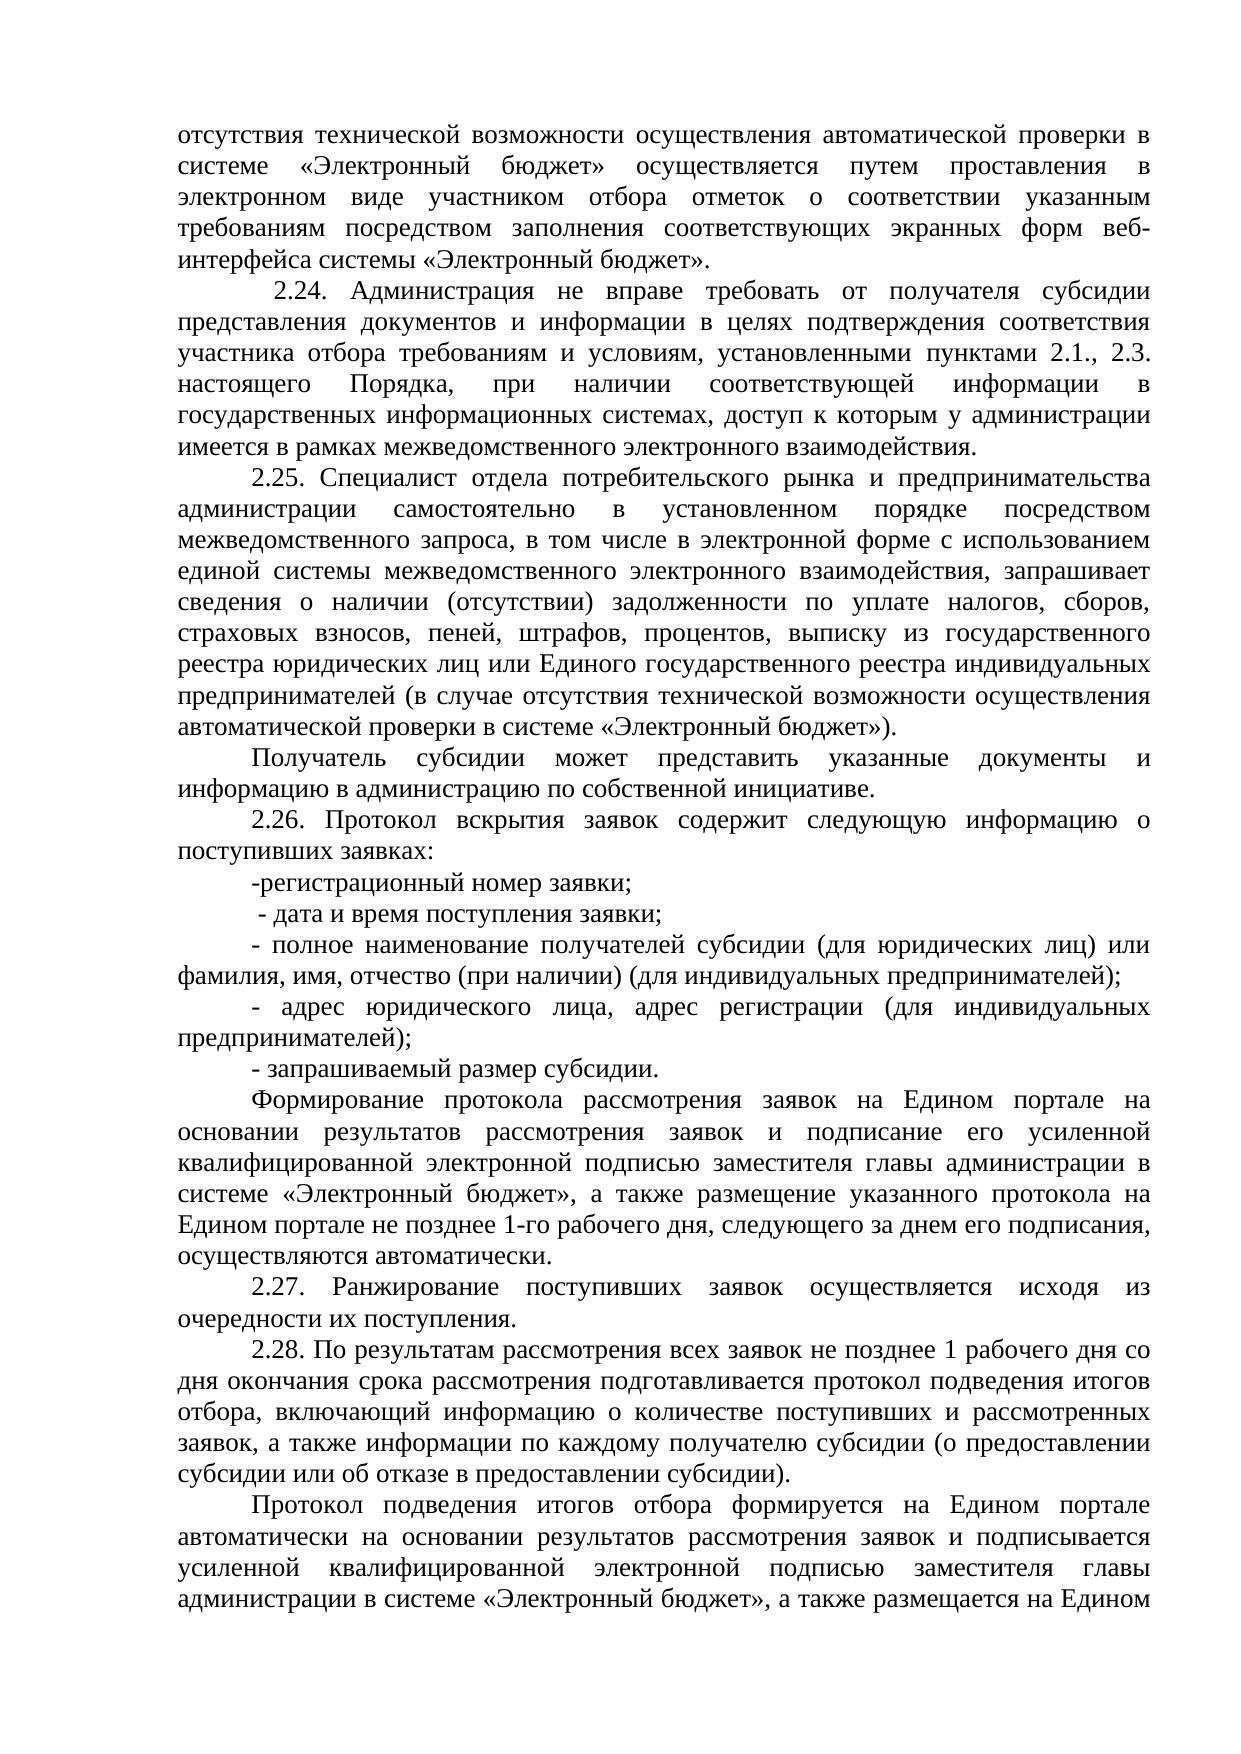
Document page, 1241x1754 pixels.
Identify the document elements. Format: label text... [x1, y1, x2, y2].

text 2.28. По результатам рассмотрения всех заявок не позднее 1 рабочего дня со дня окончания срока рассмотрения подготавливается протокол подведения итогов отбора, включающий информацию о количестве поступивших и рассмотренных заявок, а также информации по каждому получателю субсидии (о предоставлении субсидии или об отказе в предоставлении субсидии). [177, 1333, 1152, 1488]
text - запрашиваемый размер субсидии. [177, 1052, 1152, 1084]
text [177, 1488, 1152, 1613]
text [177, 118, 1152, 274]
text Получатель субсидии может представить указанные документы и информацию в администрацию по собственной инициативе. [177, 741, 1152, 803]
text 2.26. Протокол вскрытия заявок содержит следующую информацию о поступивших заявках: [177, 803, 1152, 866]
text - дата и время поступления заявки; [177, 897, 1152, 928]
text - адрес юридического лица, адрес регистрации (для индивидуальных предпринимателей); [177, 990, 1152, 1052]
text -регистрационный номер заявки; [177, 866, 1152, 897]
text 2.25. Специалист отдела потребительского рынка и предпринимательства администрации самостоятельно в установленном порядке посредством межведомственного запроса, в том числе в электронной форме с использованием единой системы межведомственного электронного взаимодействия, запрашивает сведения о наличии (отсутствии) задолженности по уплате налогов, сборов, страховых взносов, пеней, штрафов, процентов, выписку из государственного реестра юридических лиц или Единого государственного реестра индивидуальных предпринимателей (в случае отсутствия технической возможности осуществления автоматической проверки в системе «Электронный бюджет»). [177, 461, 1152, 741]
text 2.24. Администрация не вправе требовать от получателя субсидии представления документов и информации в целях подтверждения соответствия участника отбора требованиям и условиям, установленными пунктами 2.1., 2.3. настоящего Порядка, при наличии соответствующей информации в государственных информационных системах, доступ к которым у администрации имеется в рамках межведомственного электронного взаимодействия. [177, 274, 1152, 461]
text Формирование протокола рассмотрения заявок на Едином портале на основании результатов рассмотрения заявок и подписание его усиленной квалифицированной электронной подписью заместителя главы администрации в системе «Электронный бюджет», а также размещение указанного протокола на Едином портале не позднее 1-го рабочего дня, следующего за днем его подписания, осуществляются автоматически. [177, 1084, 1152, 1271]
text 2.27. Ранжирование поступивших заявок осуществляется исходя из очередности их поступления. [177, 1271, 1152, 1333]
text - полное наименование получателей субсидии (для юридических лиц) или фамилия, имя, отчество (при наличии) (для индивидуальных предпринимателей); [177, 928, 1152, 990]
